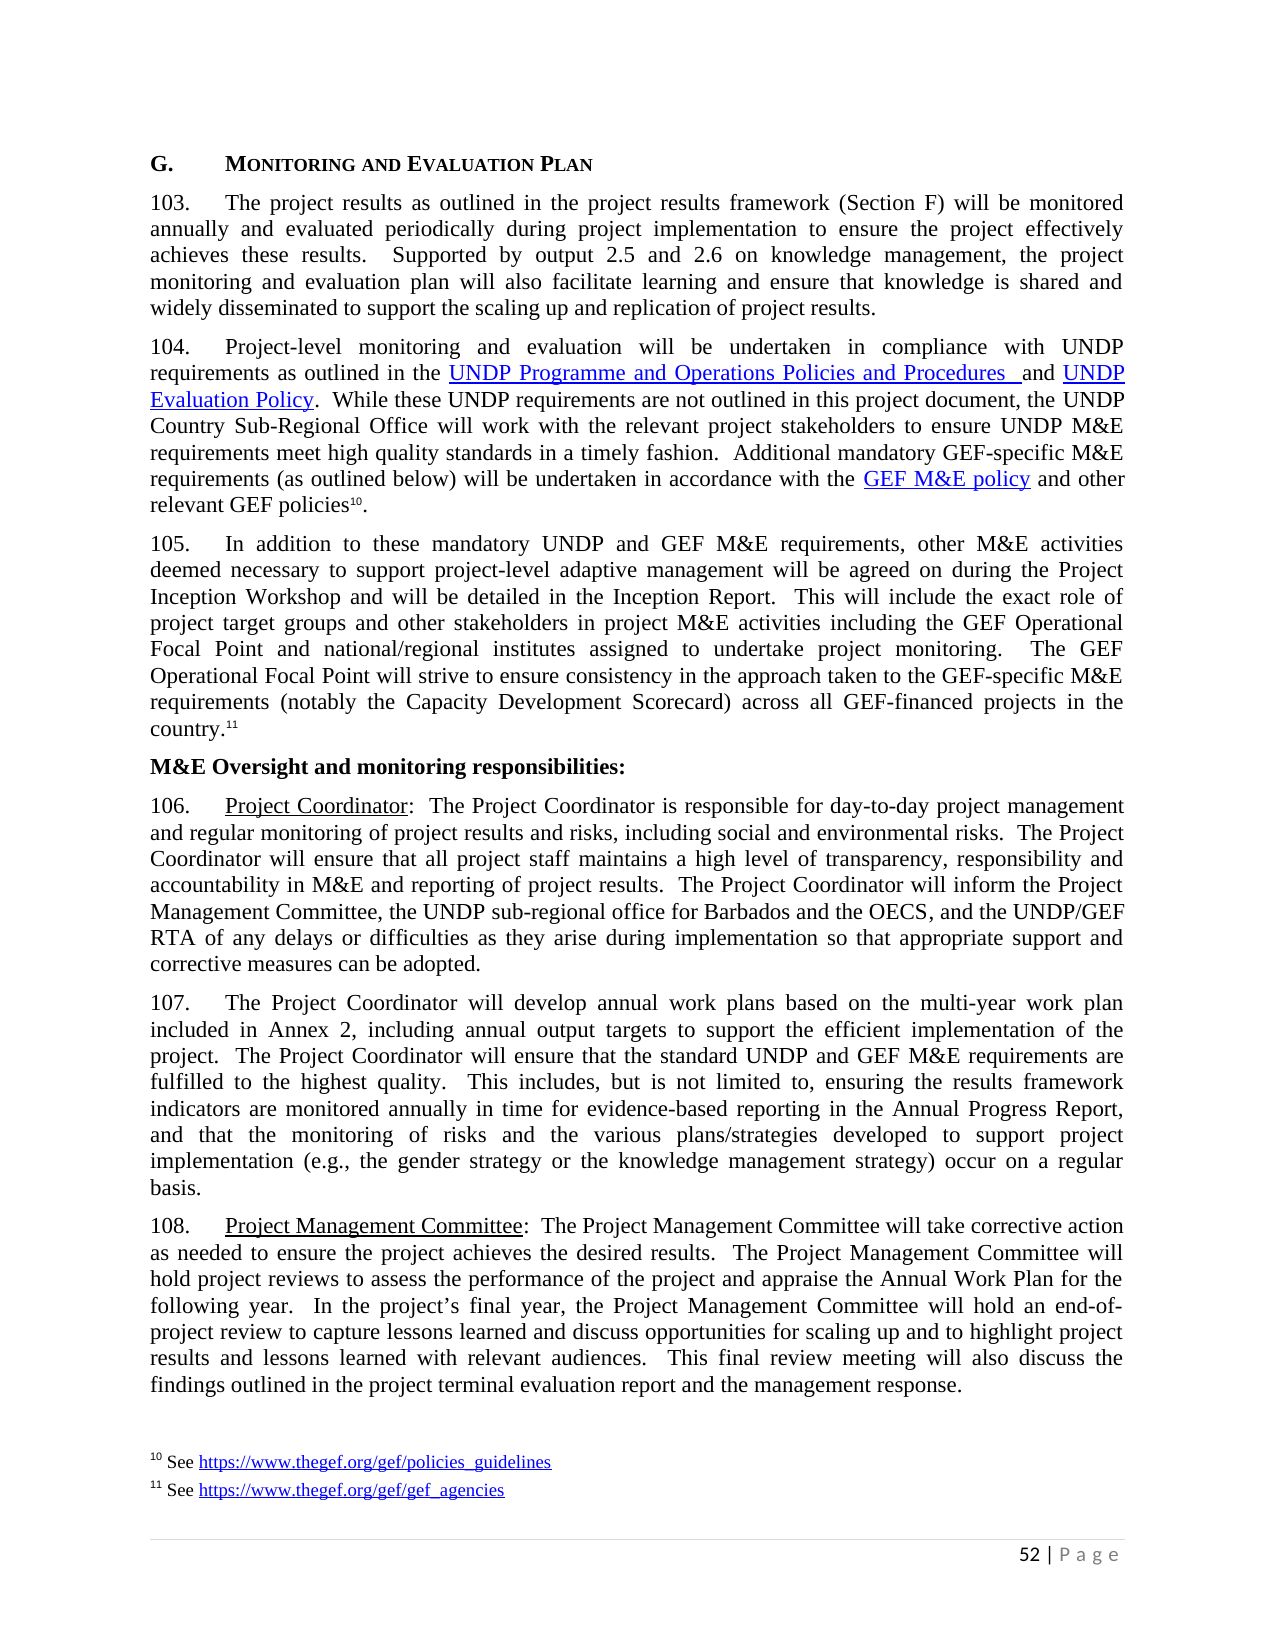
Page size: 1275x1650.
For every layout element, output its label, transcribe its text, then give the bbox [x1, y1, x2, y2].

text Project Management Committee: The Project Management Committee will take corrective action as needed to ensure the project achieves the desired results. The Project Management Committee will hold project reviews to assess the performance of the project and appraise the Annual Work Plan for the following year. In the project’s final year, the Project Management Committee will hold an end-of-project review to capture lessons learned and discuss opportunities for scaling up and to highlight project results and lessons learned with relevant audiences. This final review meeting will also discuss the findings outlined in the project terminal evaluation report and the management response. [150, 1213, 1125, 1397]
text In addition to these mandatory UNDP and GEF M&E requirements, other M&E activities deemed necessary to support project-level adaptive management will be agreed on during the Project Inception Workshop and will be detailed in the Inception Report. This will include the exact role of project target groups and other stakeholders in project M&E activities including the GEF Operational Focal Point and national/regional institutes assigned to undertake project monitoring. The GEF Operational Focal Point will strive to ensure consistency in the approach taken to the GEF-specific M&E requirements (notably the Capacity Development Scorecard) across all GEF-financed projects in the country. [150, 530, 1125, 741]
text Project Coordinator: The Project Coordinator is responsible for day-to-day project management and regular monitoring of project results and risks, including social and environmental risks. The Project Coordinator will ensure that all project staff maintains a high level of transparency, responsibility and accountability in M&E and reporting of project results. The Project Coordinator will inform the Project Management Committee, the UNDP sub-regional office for Barbados and the OECS, and the UNDP/GEF RTA of any delays or difficulties as they arise during implementation so that appropriate support and corrective measures can be adopted. [150, 792, 1125, 977]
text Project-level monitoring and evaluation will be undertaken in compliance with UNDP requirements as outlined in the UNDP Programme and Operations Policies and Procedures and UNDP Evaluation Policy. While these UNDP requirements are not outlined in this project document, the UNDP Country Sub-Regional Office will work with the relevant project stakeholders to ensure UNDP M&E requirements meet high quality standards in a timely fashion. Additional mandatory GEF-specific M&E requirements (as outlined below) will be undertaken in accordance with the GEF M&E policy and other relevant GEF policies. [150, 333, 1125, 518]
text The project results as outlined in the project results framework (Section F) will be monitored annually and evaluated periodically during project implementation to ensure the project effectively achieves these results. Supported by output 2.5 and 2.6 on knowledge management, the project monitoring and evaluation plan will also facilitate learning and ensure that knowledge is shared and widely disseminated to support the scaling up and replication of project results. [150, 189, 1125, 321]
subtitle G. Monitoring and Evaluation Plan [150, 150, 1125, 176]
text The Project Coordinator will develop annual work plans based on the multi-year work plan included in Annex 2, including annual output targets to support the efficient implementation of the project. The Project Coordinator will ensure that the standard UNDP and GEF M&E requirements are fulfilled to the highest quality. This includes, but is not limited to, ensuring the results framework indicators are monitored annually in time for evidence-based reporting in the Annual Progress Report, and that the monitoring of risks and the various plans/strategies developed to support project implementation (e.g., the gender strategy or the knowledge management strategy) occur on a regular basis. [150, 989, 1125, 1200]
list M&E Oversight and monitoring responsibilities: [150, 753, 1125, 780]
